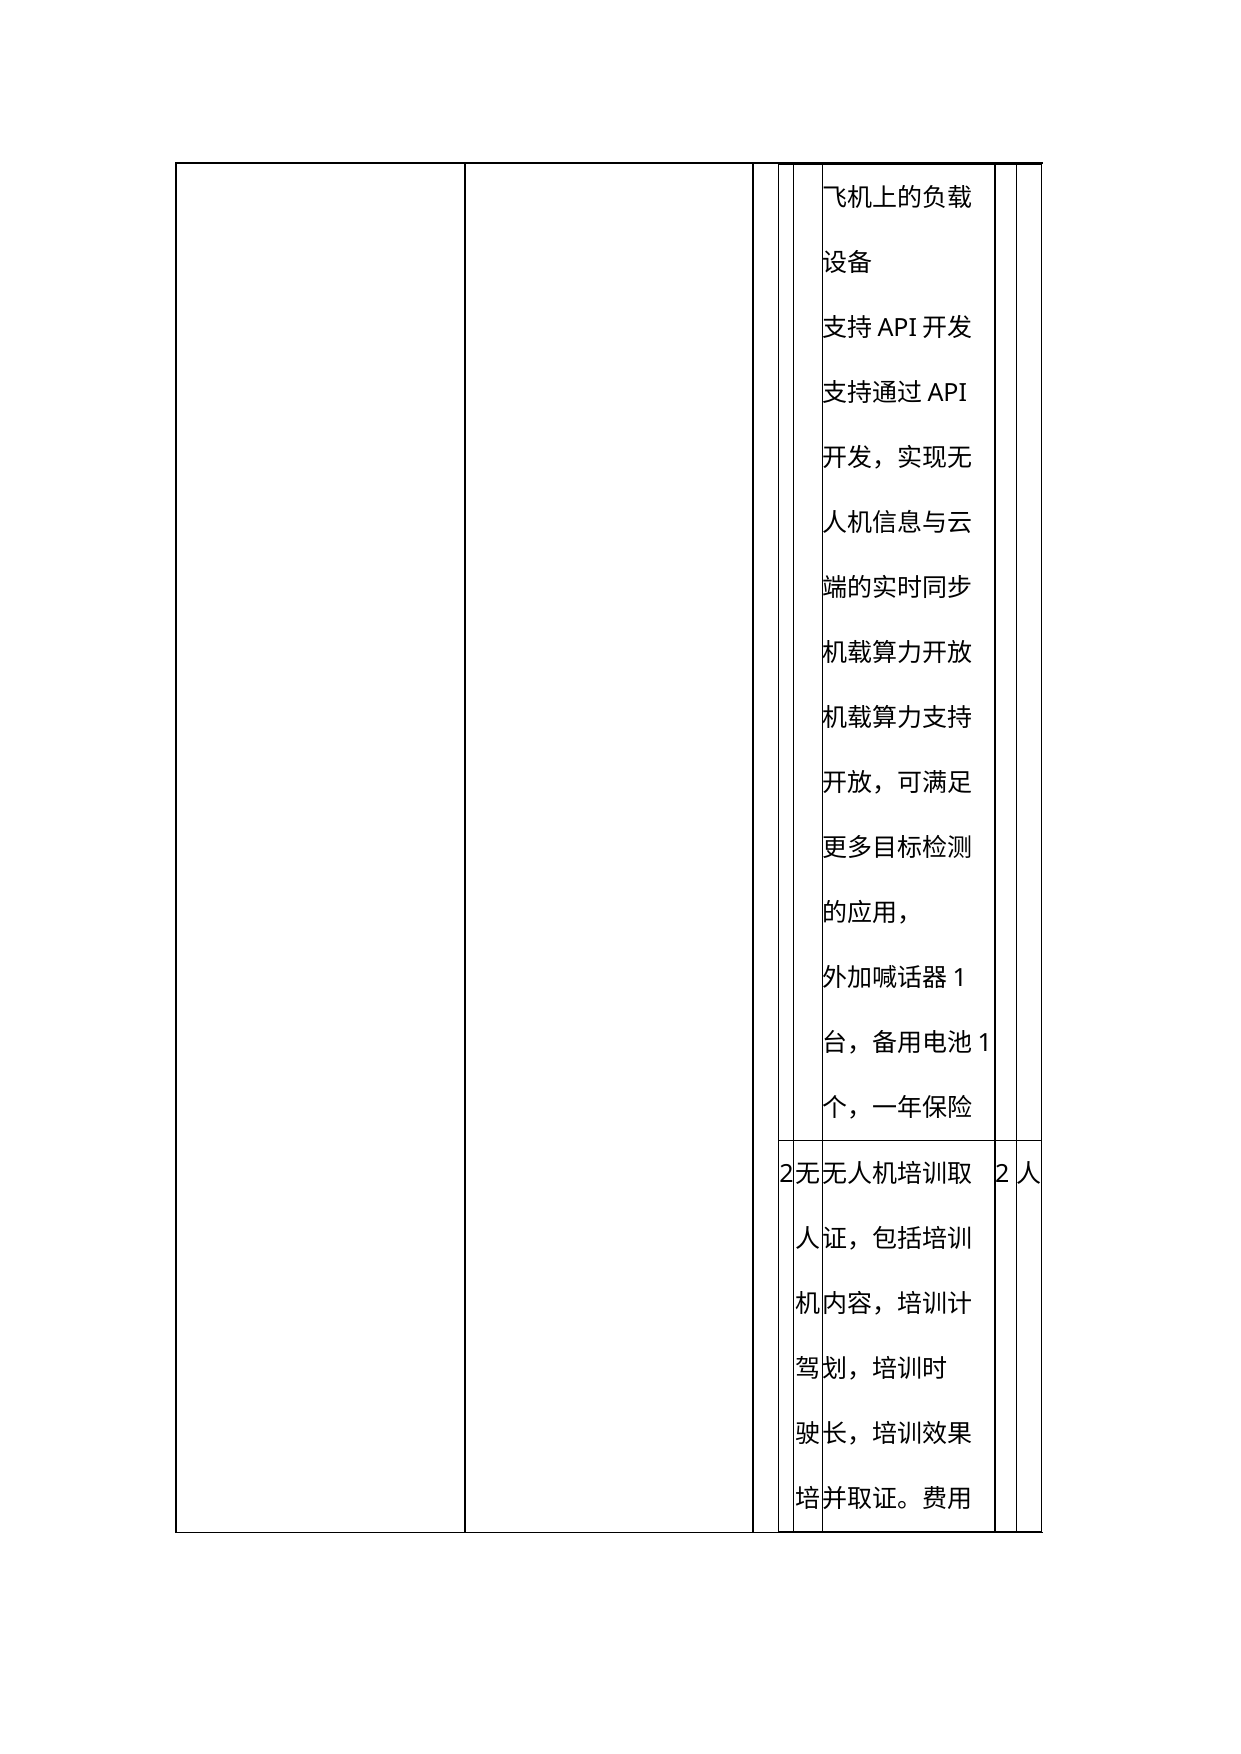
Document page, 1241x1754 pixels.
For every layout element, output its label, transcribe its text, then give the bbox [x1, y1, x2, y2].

table_cell [779, 1141, 793, 1531]
table_cell [1017, 165, 1041, 1140]
table_cell [754, 164, 778, 1532]
table_cell [1017, 1141, 1041, 1531]
table_cell [779, 165, 793, 1140]
table_cell [466, 164, 752, 1532]
table_cell [996, 165, 1016, 1140]
table_cell [996, 1141, 1016, 1531]
table_cell 1 [177, 164, 464, 1532]
table_cell [823, 165, 994, 1140]
table_cell [823, 1141, 994, 1531]
